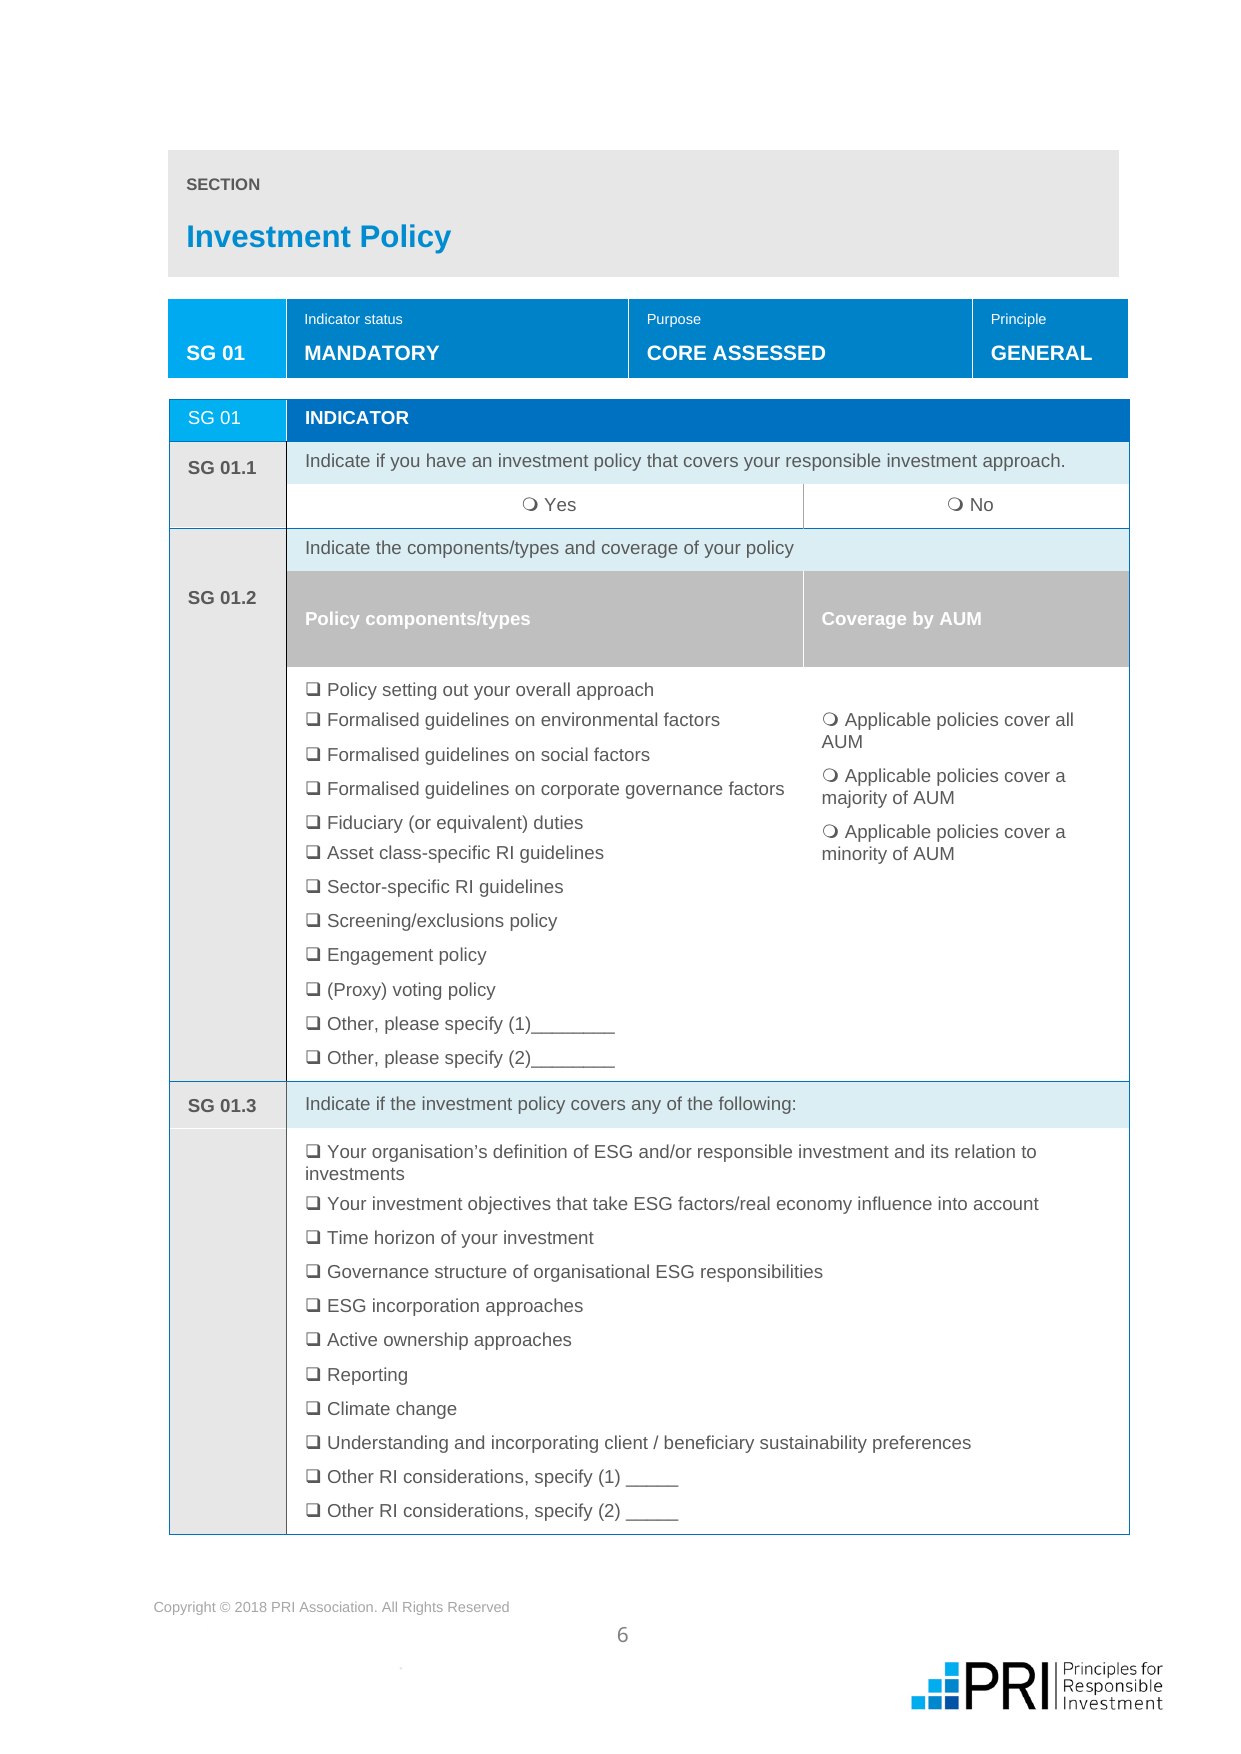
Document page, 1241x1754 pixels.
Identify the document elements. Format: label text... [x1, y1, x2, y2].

table_cell SG 01.3 [170, 1082, 286, 1128]
table_cell Applicable policies cover all AUM Applicable policies cover a majority of AUM Applicable policies cover a minority of AUM [803, 667, 1129, 1081]
table_cell No [804, 484, 1129, 527]
table_cell MANDATORY [287, 335, 628, 378]
table_cell Your organisation’s definition of ESG and/or responsible investment and its relation to investments Your investment objectives that take ESG factors/real economy influence into account Time horizon of your investment Governance structure of organisational ESG responsibilities ESG incorporation approaches Active ownership approaches Reporting Climate change Understanding and incorporating client / beneficiary sustainability preferences Other RI considerations, specify (1) _____ Other RI considerations, specify (2) _____ [287, 1129, 1129, 1534]
table_cell Investment Policy [168, 194, 1119, 277]
table_cell Indicate if the investment policy covers any of the following: [287, 1082, 1129, 1128]
table_cell [170, 667, 286, 1081]
table_cell Policy setting out your overall approach Formalised guidelines on environmental factors Formalised guidelines on social factors Formalised guidelines on corporate governance factors Fiduciary (or equivalent) duties Asset class-specific RI guidelines Sector-specific RI guidelines Screening/exclusions policy Engagement policy (Proxy) voting policy Other, please specify (1)________ Other, please specify (2)________ [287, 667, 803, 1081]
table_cell [170, 1129, 286, 1534]
table_header SG 01 [170, 400, 286, 441]
table_header SECTION [168, 150, 1119, 193]
table_header Purpose [629, 299, 972, 335]
table_header Indicator status [287, 299, 628, 335]
picture [0, 1537, 1241, 1754]
table_header [168, 299, 286, 335]
table_cell CORE ASSESSED [629, 335, 972, 378]
table_cell Coverage by AUM [804, 571, 1129, 667]
table_cell GENERAL [973, 335, 1128, 378]
table_cell SG 01.1 [170, 442, 286, 527]
table_cell Indicate if you have an investment policy that covers your responsible investment approach. [287, 442, 1129, 484]
table_cell SG 01.2 [170, 529, 286, 667]
table_cell Policy components/types [287, 571, 803, 667]
table_cell Yes [287, 484, 803, 527]
table_header Principle [973, 299, 1128, 335]
table_header INDICATOR [287, 400, 1129, 441]
table_cell SG 01 [168, 335, 286, 378]
table_cell Indicate the components/types and coverage of your policy [287, 529, 1129, 571]
